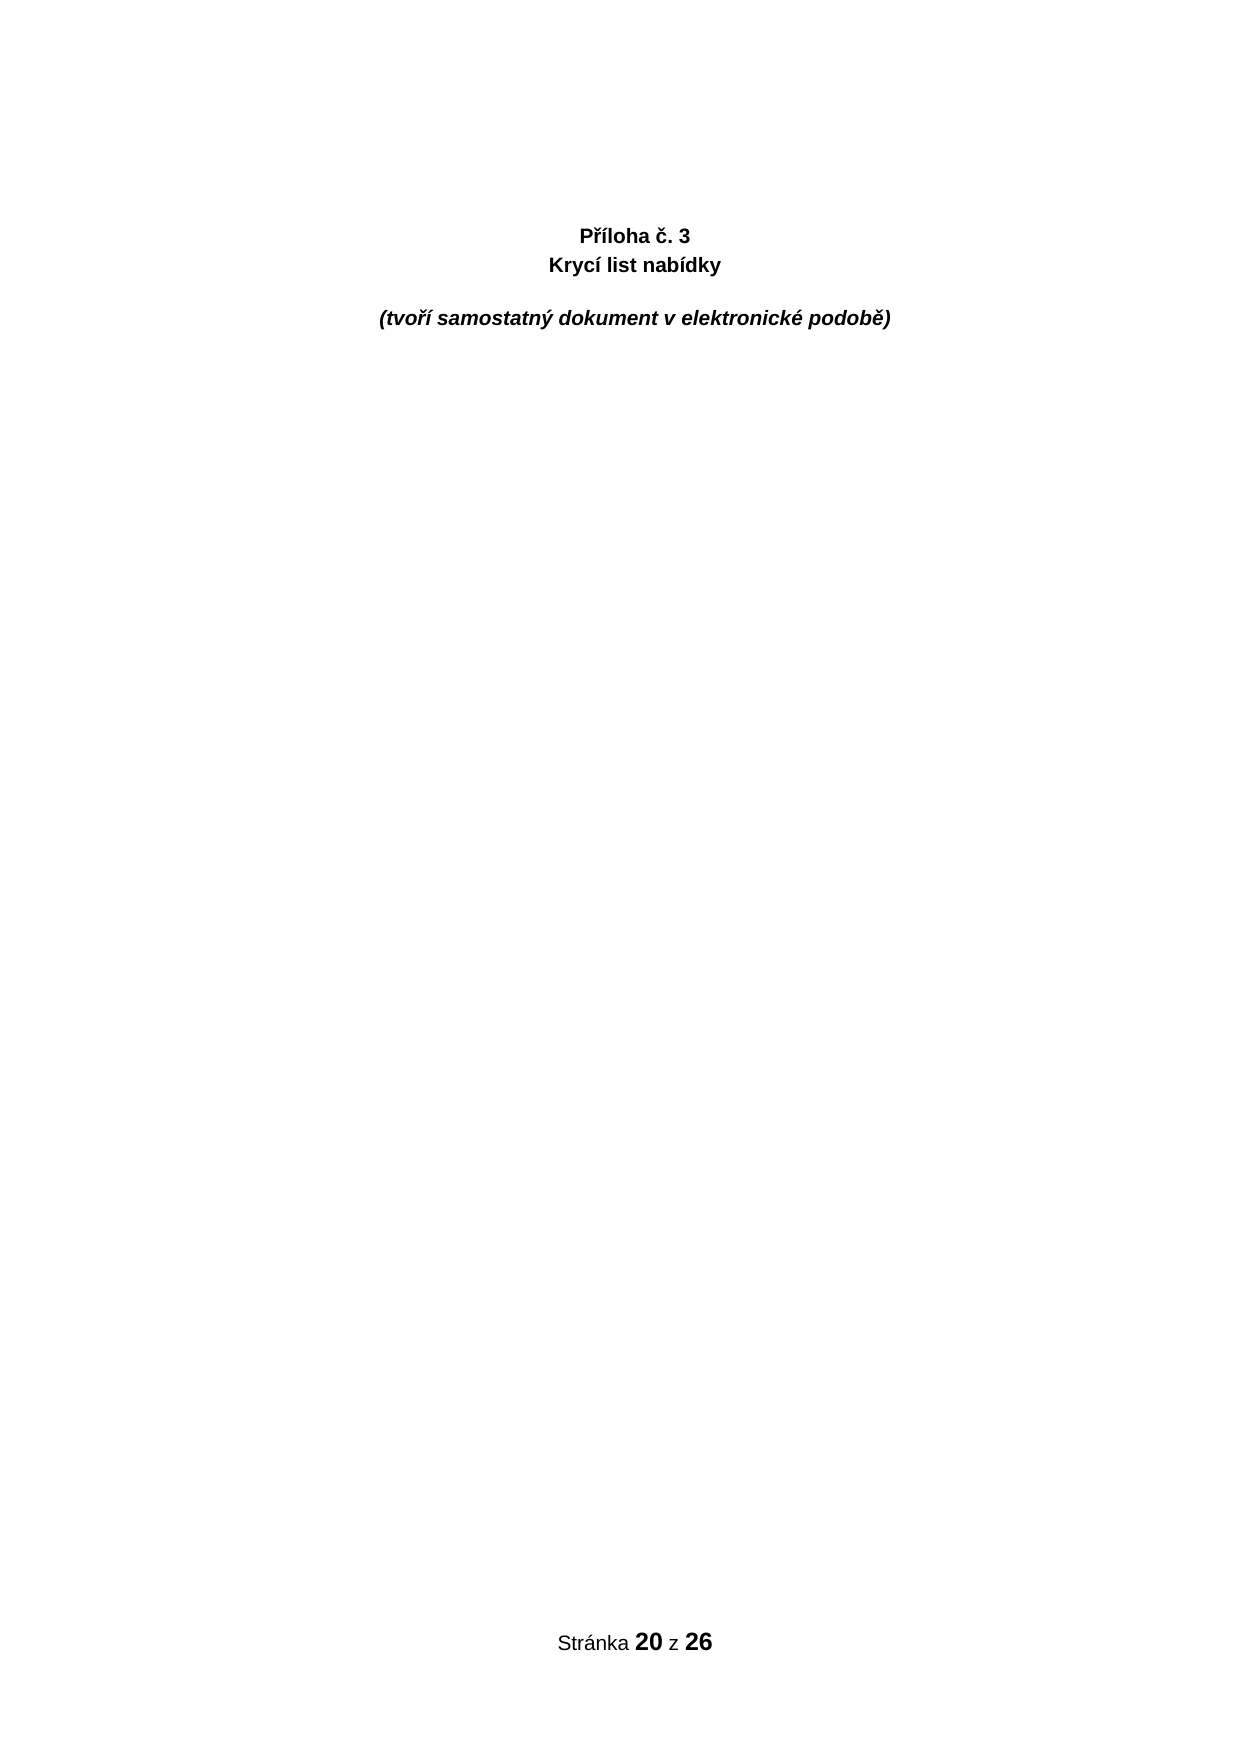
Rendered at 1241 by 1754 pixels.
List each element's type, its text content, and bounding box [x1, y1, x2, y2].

text Krycí list nabídky [148, 248, 1122, 277]
text Příloha č. 3 [148, 218, 1122, 248]
text (tvoří samostatný dokument v elektronické podobě) [148, 306, 1122, 330]
